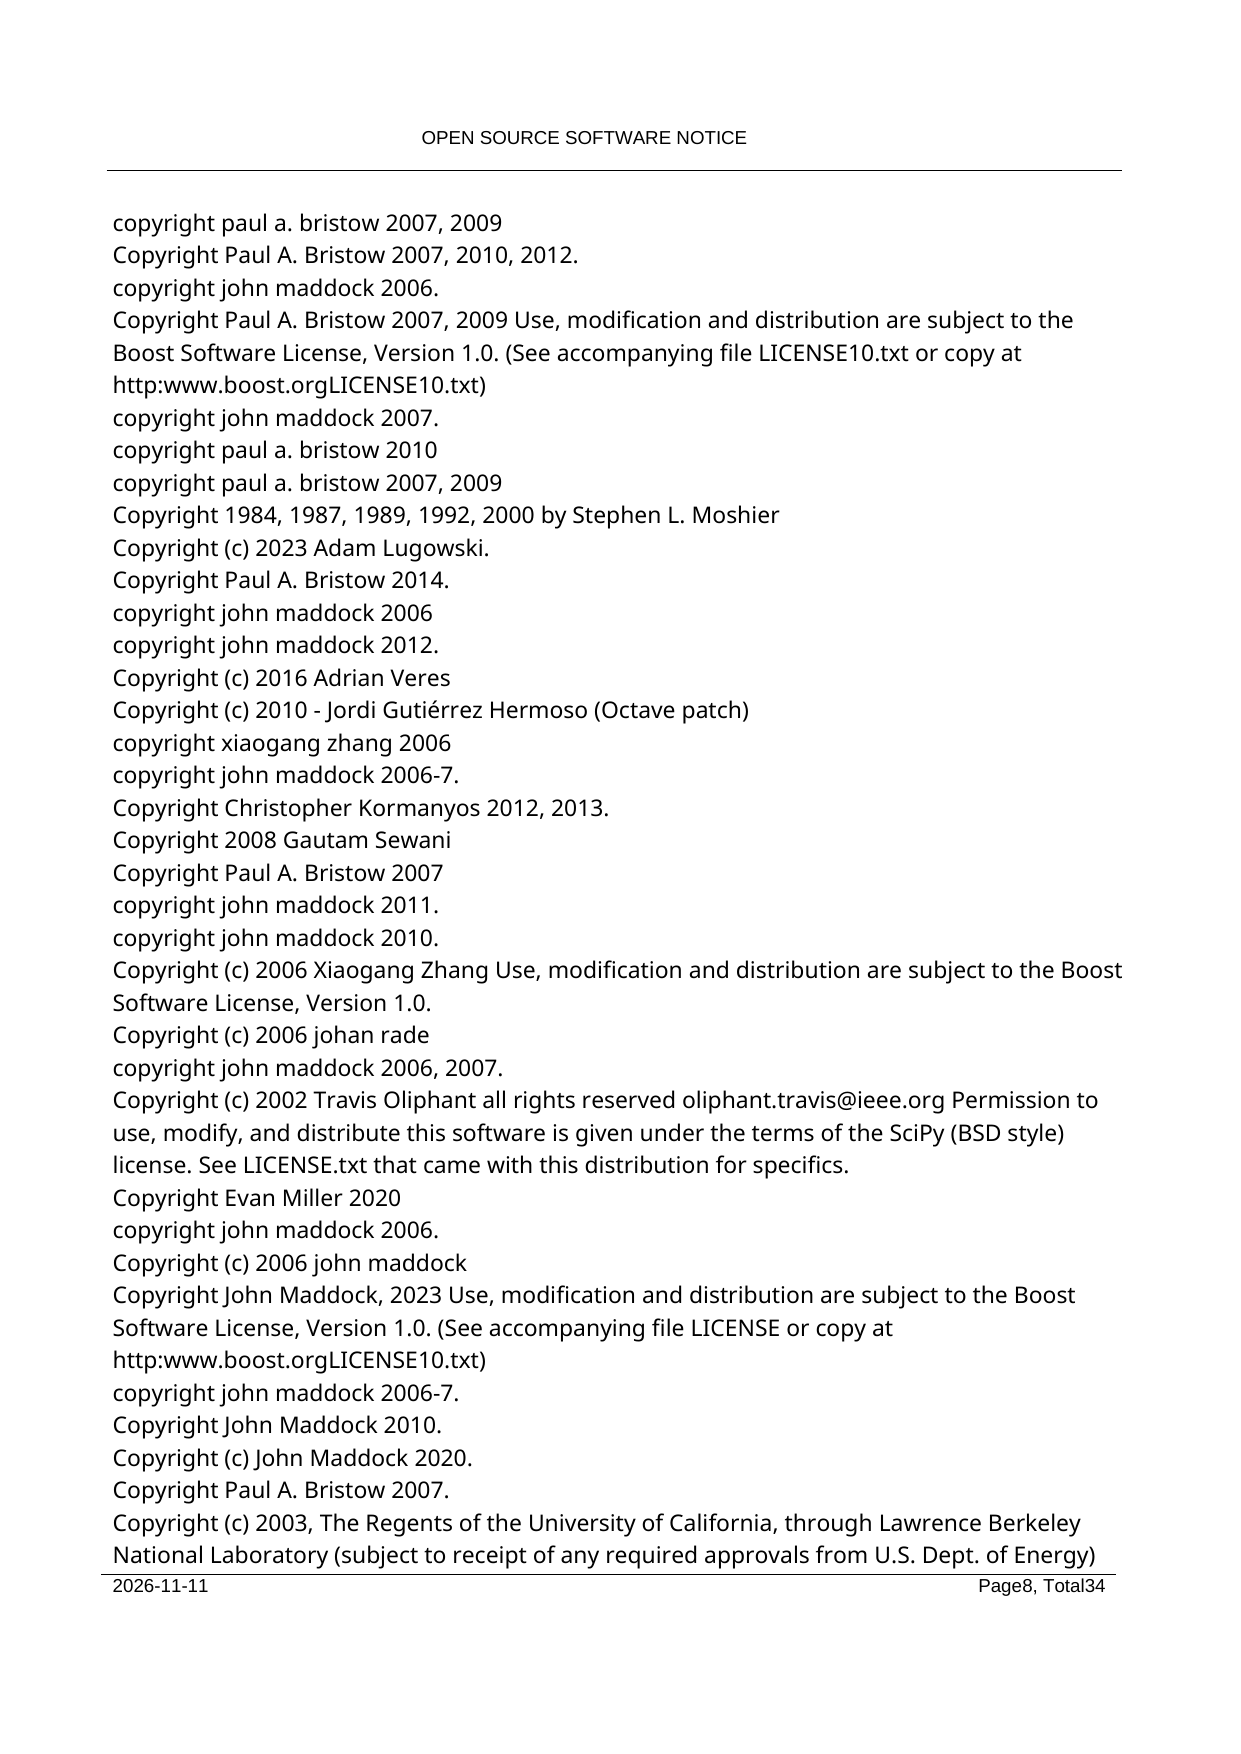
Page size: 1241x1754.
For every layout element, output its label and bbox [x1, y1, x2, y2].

text [112, 206, 1128, 1571]
